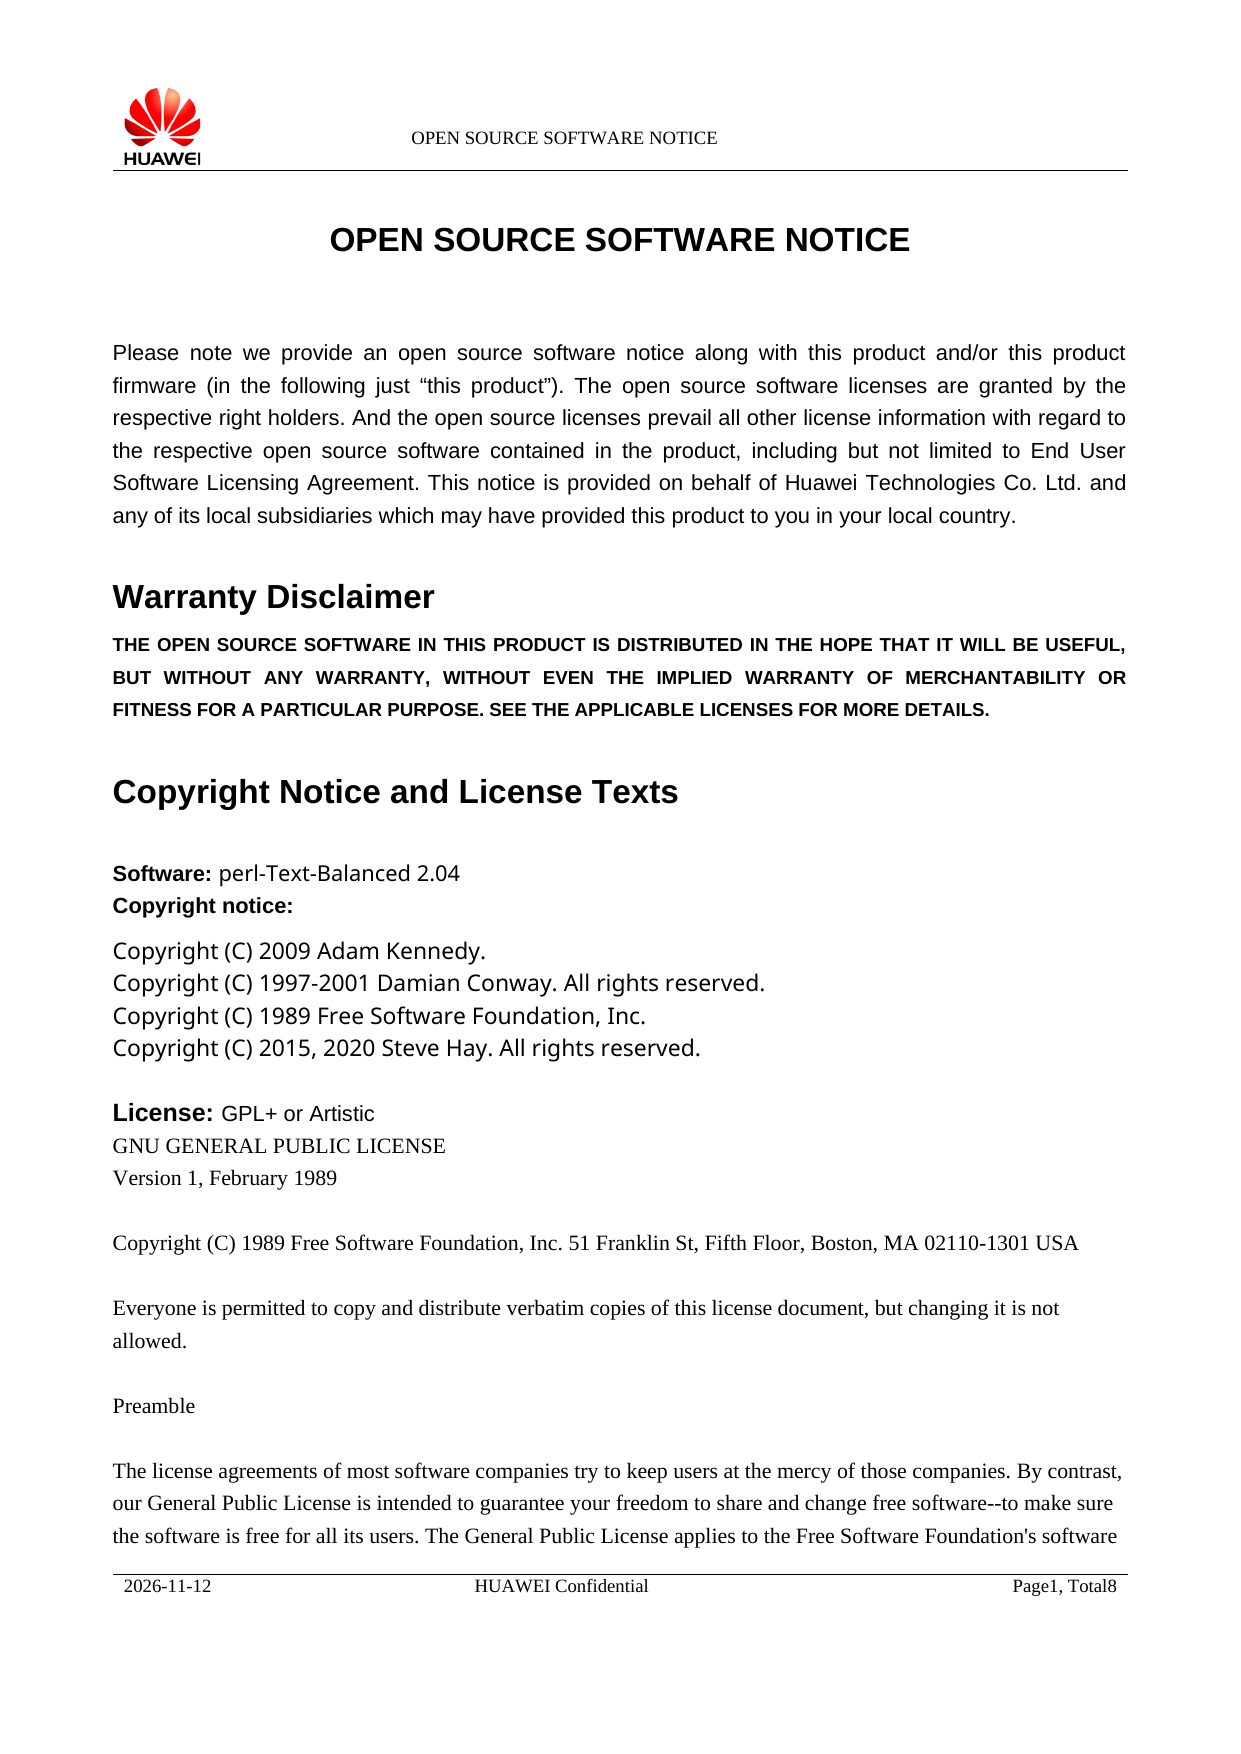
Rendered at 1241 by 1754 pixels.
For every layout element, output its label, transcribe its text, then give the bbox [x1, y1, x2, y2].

text Copyright Notice and License Texts [112, 759, 1128, 824]
text Copyright (C) 2009 Adam Kennedy. Copyright (C) 1997-2001 Damian Conway. All rights reserved. Copyright (C) 1989 Free Software Foundation, Inc. Copyright (C) 2015, 2020 Steve Hay. All rights reserved. [112, 934, 1128, 1096]
text License: GPL+ or Artistic [112, 1096, 1128, 1129]
text Warranty Disclaimer [112, 564, 1128, 629]
text Please note we provide an open source software notice along with this product and/or this product firmware (in the following just “this product”). The open source software licenses are granted by the respective right holders. And the open source licenses prevail all other license information with regard to the respective open source software contained in the product, including but not limited to End User Software Licensing Agreement. This notice is provided on behalf of Huawei Technologies Co. Ltd. and any of its local subsidiaries which may have provided this product to you in your local country. [112, 336, 1128, 531]
title Software: perl-Text-Balanced 2.04 [112, 856, 1128, 889]
text OPEN SOURCE SOFTWARE NOTICE [112, 206, 1128, 271]
text The open source software in this product is distributed in the hope that it will be useful, but WITHOUT ANY WARRANTY, without even the implied warranty of MERCHANTABILITY or FITNESS FOR A PARTICULAR PURPOSE. See the applicable licenses for more details. [112, 629, 1128, 726]
picture [124, 88, 201, 165]
text Copyright notice: [112, 889, 1128, 921]
